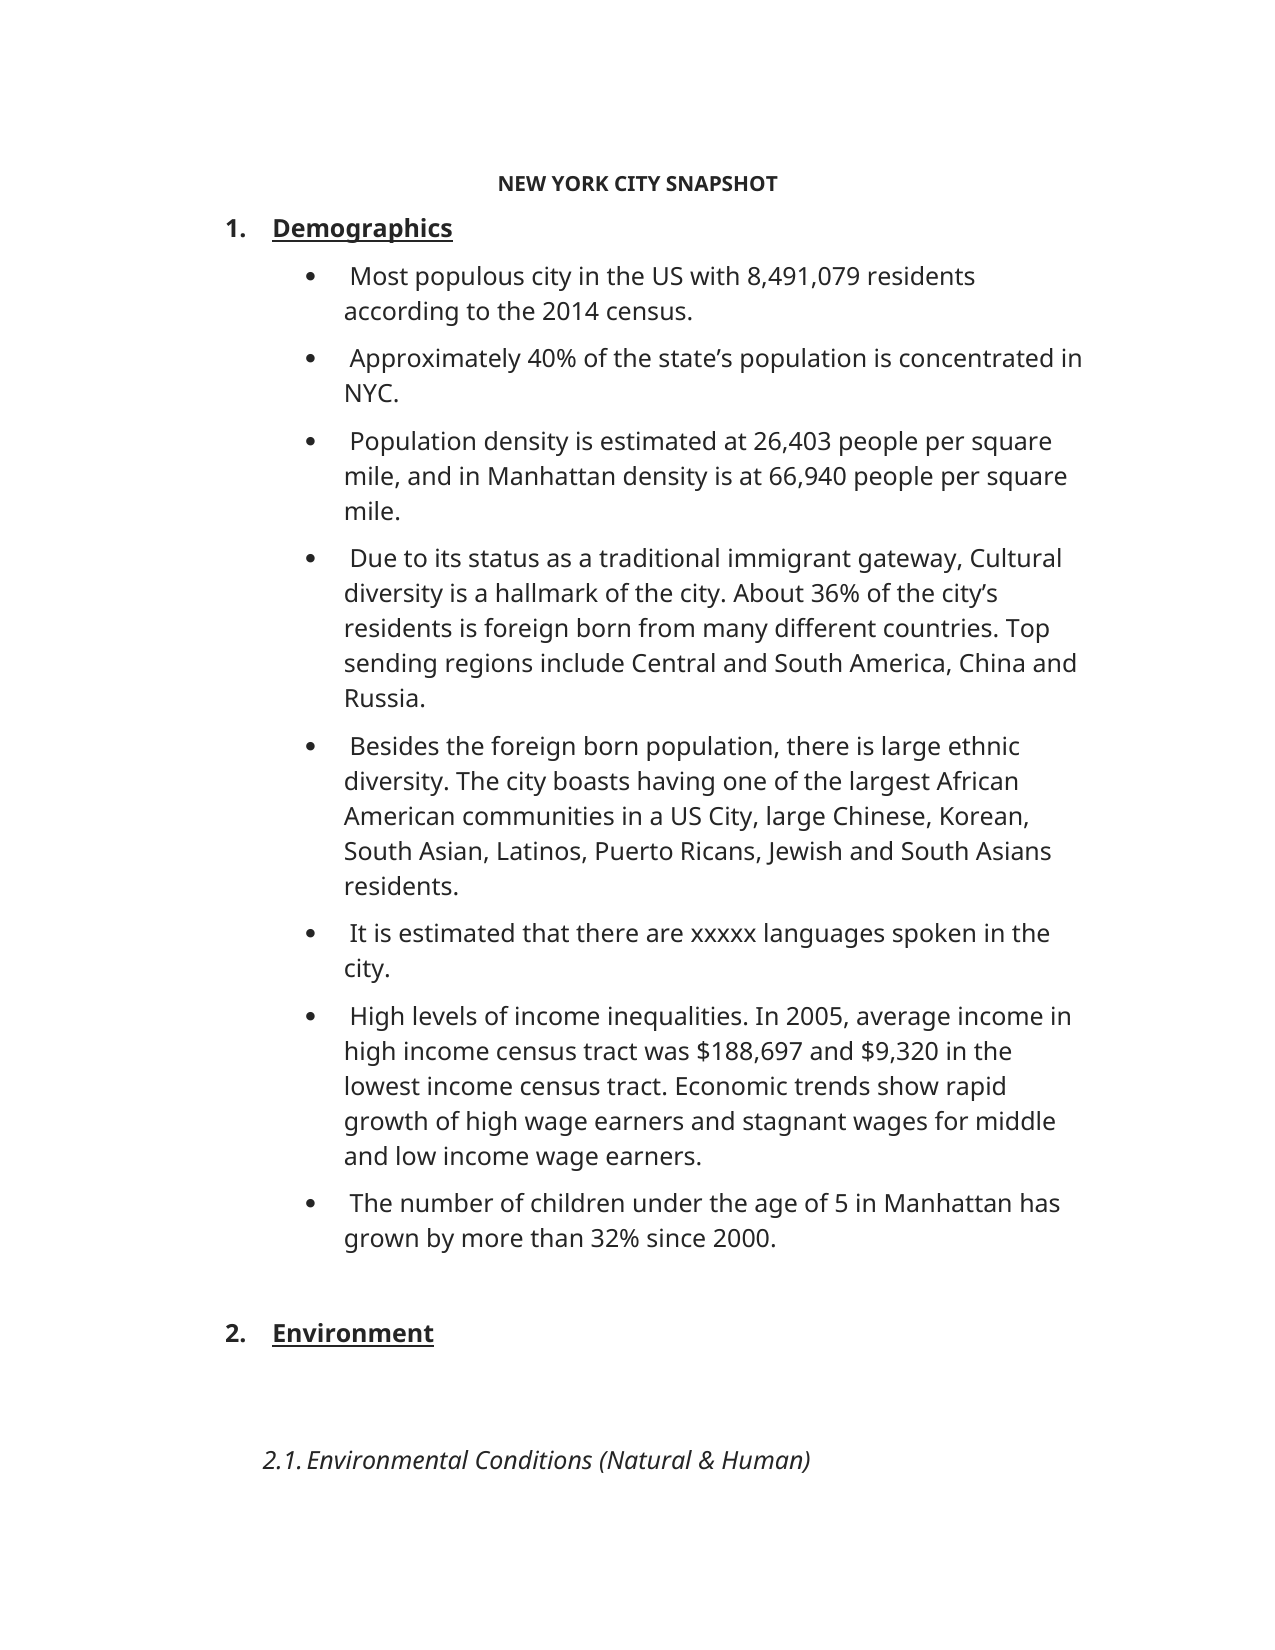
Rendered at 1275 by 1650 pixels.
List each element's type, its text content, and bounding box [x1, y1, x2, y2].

text 2.1. Environmental Conditions (Natural & Human) [262, 1442, 1087, 1476]
text 2. Environment [225, 1315, 1087, 1350]
text  Population density is estimated at 26,403 people per square mile, and in Manhattan density is at 66,940 people per square mile. [306, 422, 1087, 527]
text  It is estimated that there are xxxxx languages spoken in the city. [306, 915, 1087, 985]
text  The number of children under the age of 5 in Manhattan has grown by more than 32% since 2000. [306, 1185, 1087, 1255]
text 1. Demographics [225, 210, 1087, 245]
text  Besides the foreign born population, there is large ethnic diversity. The city boasts having one of the largest African American communities in a US City, large Chinese, Korean, South Asian, Latinos, Puerto Ricans, Jewish and South Asians residents. [306, 727, 1087, 902]
text NEW YORK CITY SNAPSHOT [187, 162, 1087, 197]
text  High levels of income inequalities. In 2005, average income in high income census tract was $188,697 and $9,320 in the lowest income census tract. Economic trends show rapid growth of high wage earners and stagnant wages for middle and low income wage earners. [306, 997, 1087, 1172]
text  Due to its status as a traditional immigrant gateway, Cultural diversity is a hallmark of the city. About 36% of the city’s residents is foreign born from many different countries. Top sending regions include Central and South America, China and Russia. [306, 540, 1087, 715]
text  Approximately 40% of the state’s population is concentrated in NYC. [306, 340, 1087, 410]
text  Most populous city in the US with 8,491,079 residents according to the 2014 census. [306, 257, 1087, 327]
